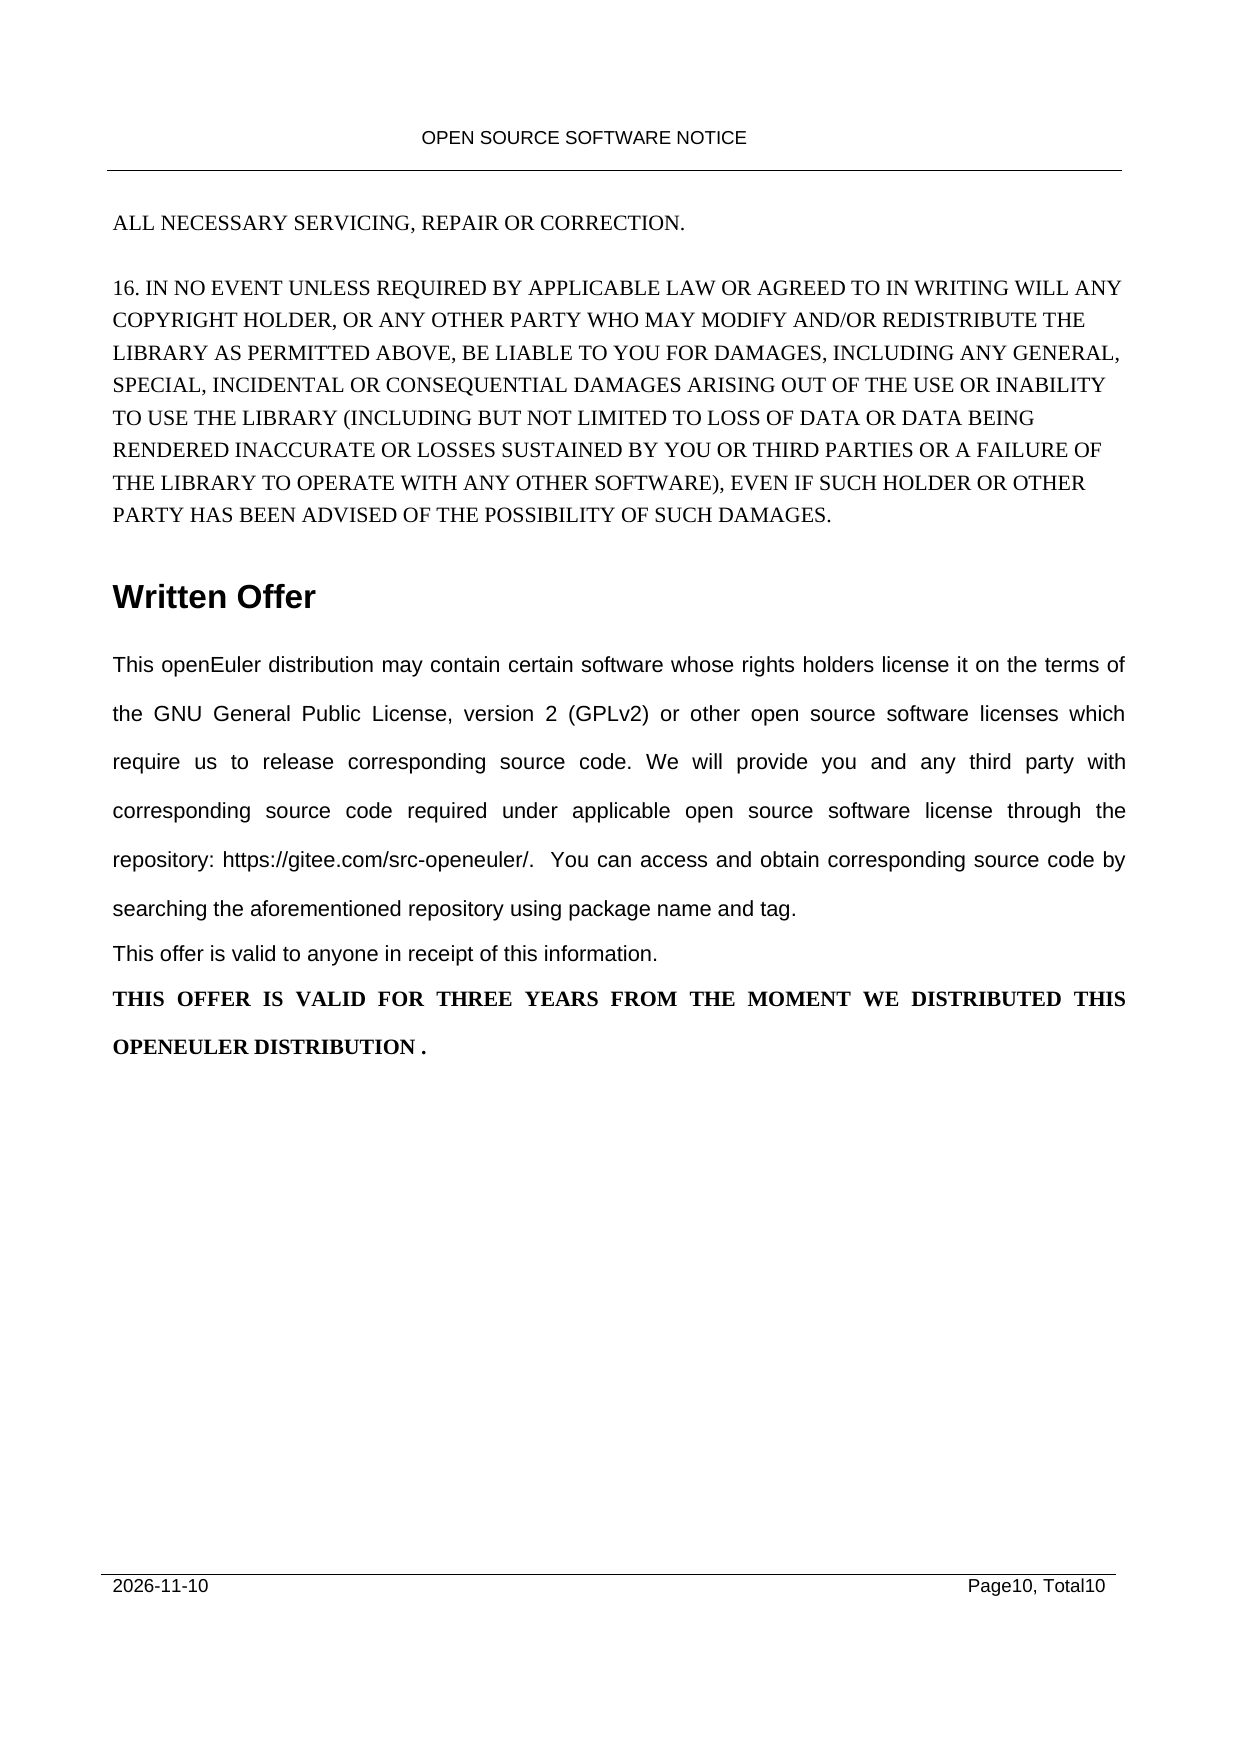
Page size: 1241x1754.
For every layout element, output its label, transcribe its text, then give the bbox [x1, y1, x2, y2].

text Written Offer [112, 564, 1128, 629]
text This offer is valid to anyone in receipt of this information. [112, 937, 1128, 969]
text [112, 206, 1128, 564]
text This openEuler distribution may contain certain software whose rights holders license it on the terms of the GNU General Public License, version 2 (GPLv2) or other open source software licenses which require us to release corresponding source code. We will provide you and any third party with corresponding source code required under applicable open source software license through the repository: https://gitee.com/src-openeuler/. You can access and obtain corresponding source code by searching the aforementioned repository using package name and tag. [112, 648, 1128, 924]
text THIS OFFER IS VALID FOR THREE YEARS FROM THE MOMENT WE DISTRIBUTED THIS OPENEULER DISTRIBUTION . [112, 982, 1128, 1063]
